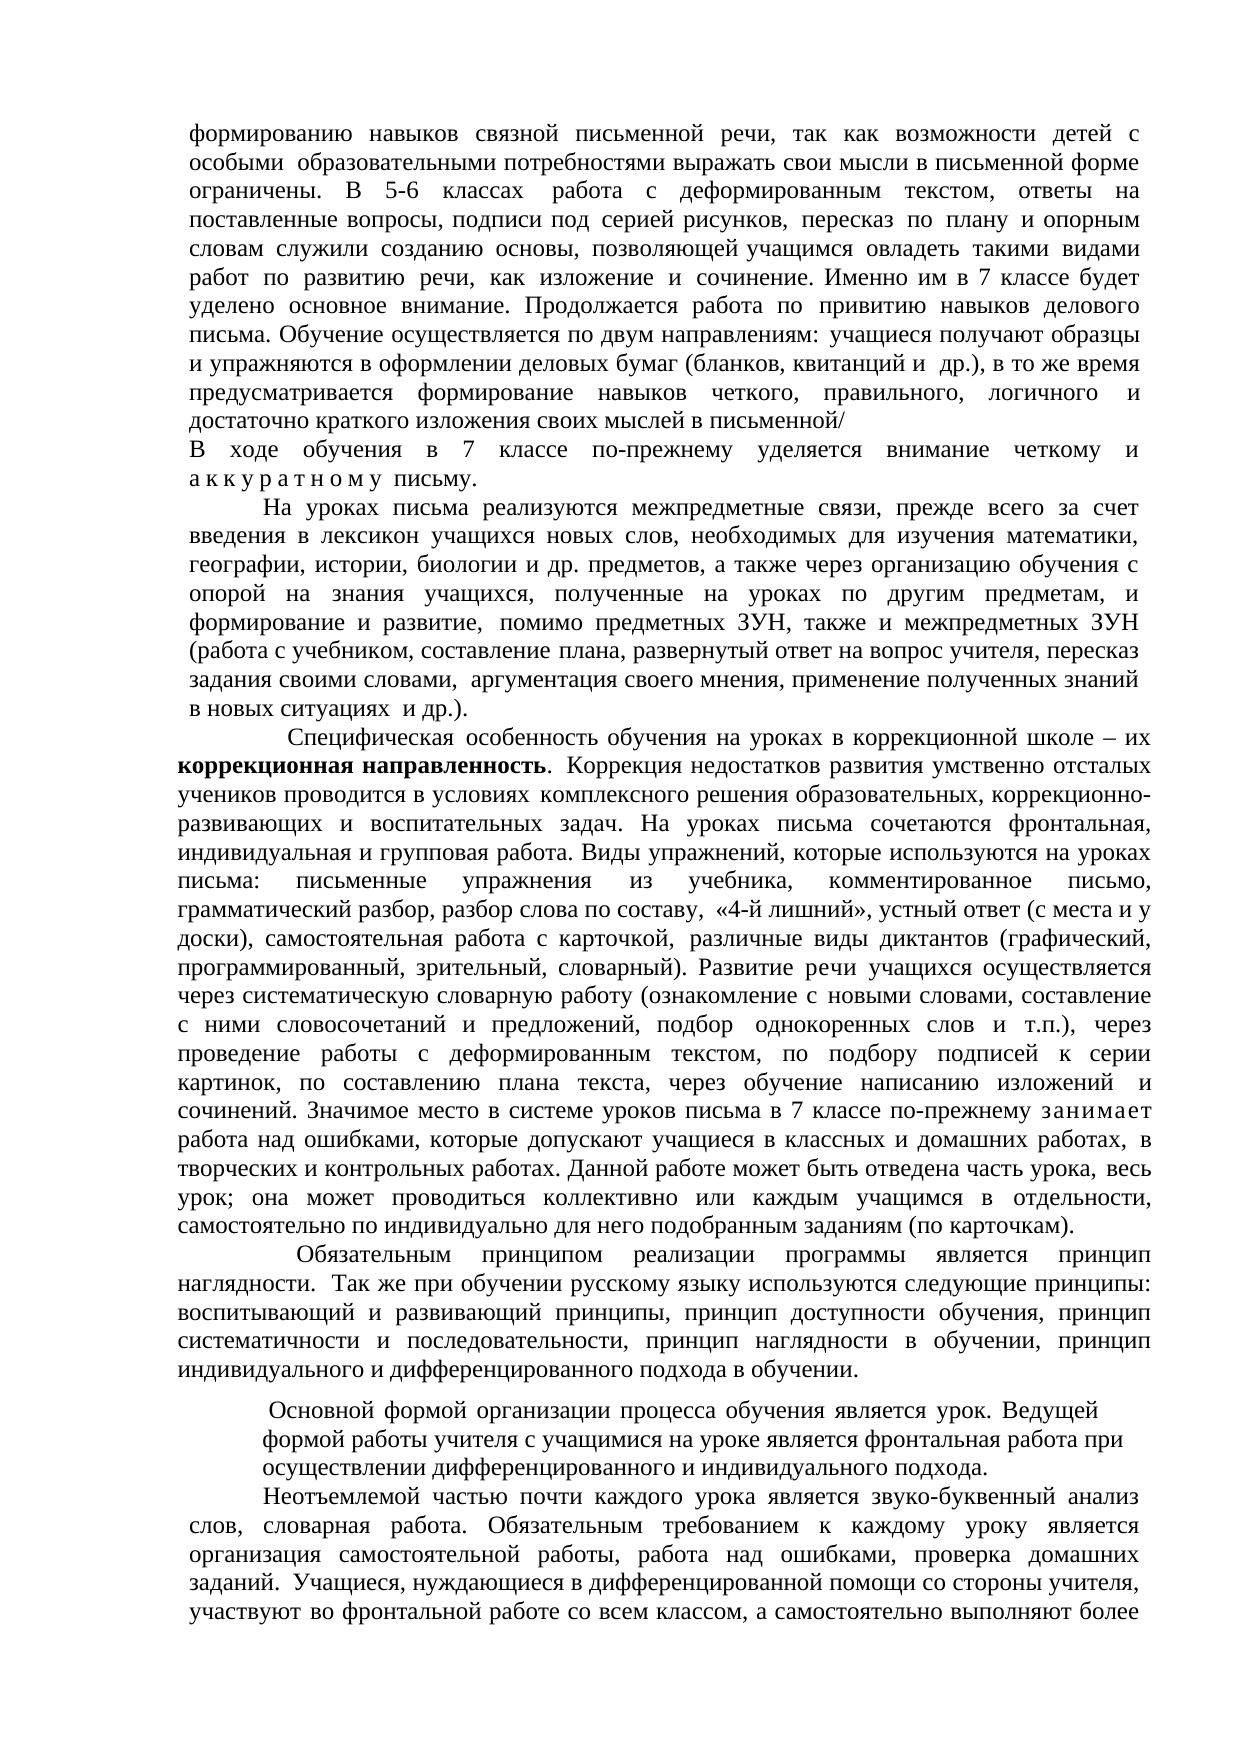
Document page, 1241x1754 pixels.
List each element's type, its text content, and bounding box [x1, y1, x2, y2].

text Специфическая особенность обучения на уроках в коррекционной школе – их коррекционная направленность. Коррекция недостатков развития умственно отсталых учеников проводится в условиях комплексного решения образовательных, коррекционно-развивающих и воспитательных задач. На уроках письма сочетаются фронтальная, индивидуальная и групповая работа. Виды упражнений, которые используются на уроках письма: письменные упражнения из учебника, комментированное письмо, грамматический разбор, разбор слова по составу, «4-й лишний», устный ответ (с места и у доски), самостоятельная работа с карточкой, различные виды диктантов (графический, программированный, зрительный, словарный). Развитие речи учащихся осуществляется через систематическую словарную работу (ознакомление с новыми словами, составление с ними словосочетаний и предложений, подбор однокоренных слов и т.п.), через проведение работы с деформированным текстом, по подбору подписей к серии картинок, по составлению плана текста, через обучение написанию изложений и сочинений. Значимое место в системе уроков письма в 7 классе по-прежнему занимает работа над ошибками, которые допускают учащиеся в классных и домашних работах, в творческих и контрольных работах. Данной работе может быть отведена часть урока, весь урок; она может проводиться коллективно или каждым учащимся в отдельности, самостоятельно по индивидуально для него подобранным заданиям (по карточкам). [177, 722, 1152, 1239]
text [189, 1481, 1140, 1625]
text В ходе обучения в 7 классе по-прежнему уделяется внимание четкому и аккуратному письму. [189, 434, 1140, 492]
text На уроках письма реализуются межпредметные связи, прежде всего за счет введения в лексикон учащихся новых слов, необходимых для изучения математики, географии, истории, биологии и др. предметов, а также через организацию обучения с опорой на знания учащихся, полученные на уроках по другим предметам, и формирование и развитие, помимо предметных ЗУН, также и межпредметных ЗУН (работа с учебником, составление плана, развернутый ответ на вопрос учителя, пересказ задания своими словами, аргументация своего мнения, применение полученных знаний в новых ситуациях и др.). [189, 492, 1139, 722]
text Основной формой организации процесса обучения является урок. Ведущей формой работы учителя с учащимися на уроке является фронтальная работа при осуществлении дифференцированного и индивидуального подхода. [262, 1396, 1147, 1481]
text Обязательным принципом реализации программы является принцип наглядности. Так же при обучении русскому языку используются следующие принципы: воспитывающий и развивающий принципы, принцип доступности обучения, принцип систематичности и последовательности, принцип наглядности в обучении, принцип индивидуального и дифференцированного подхода в обучении. [177, 1239, 1152, 1383]
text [189, 118, 1140, 434]
